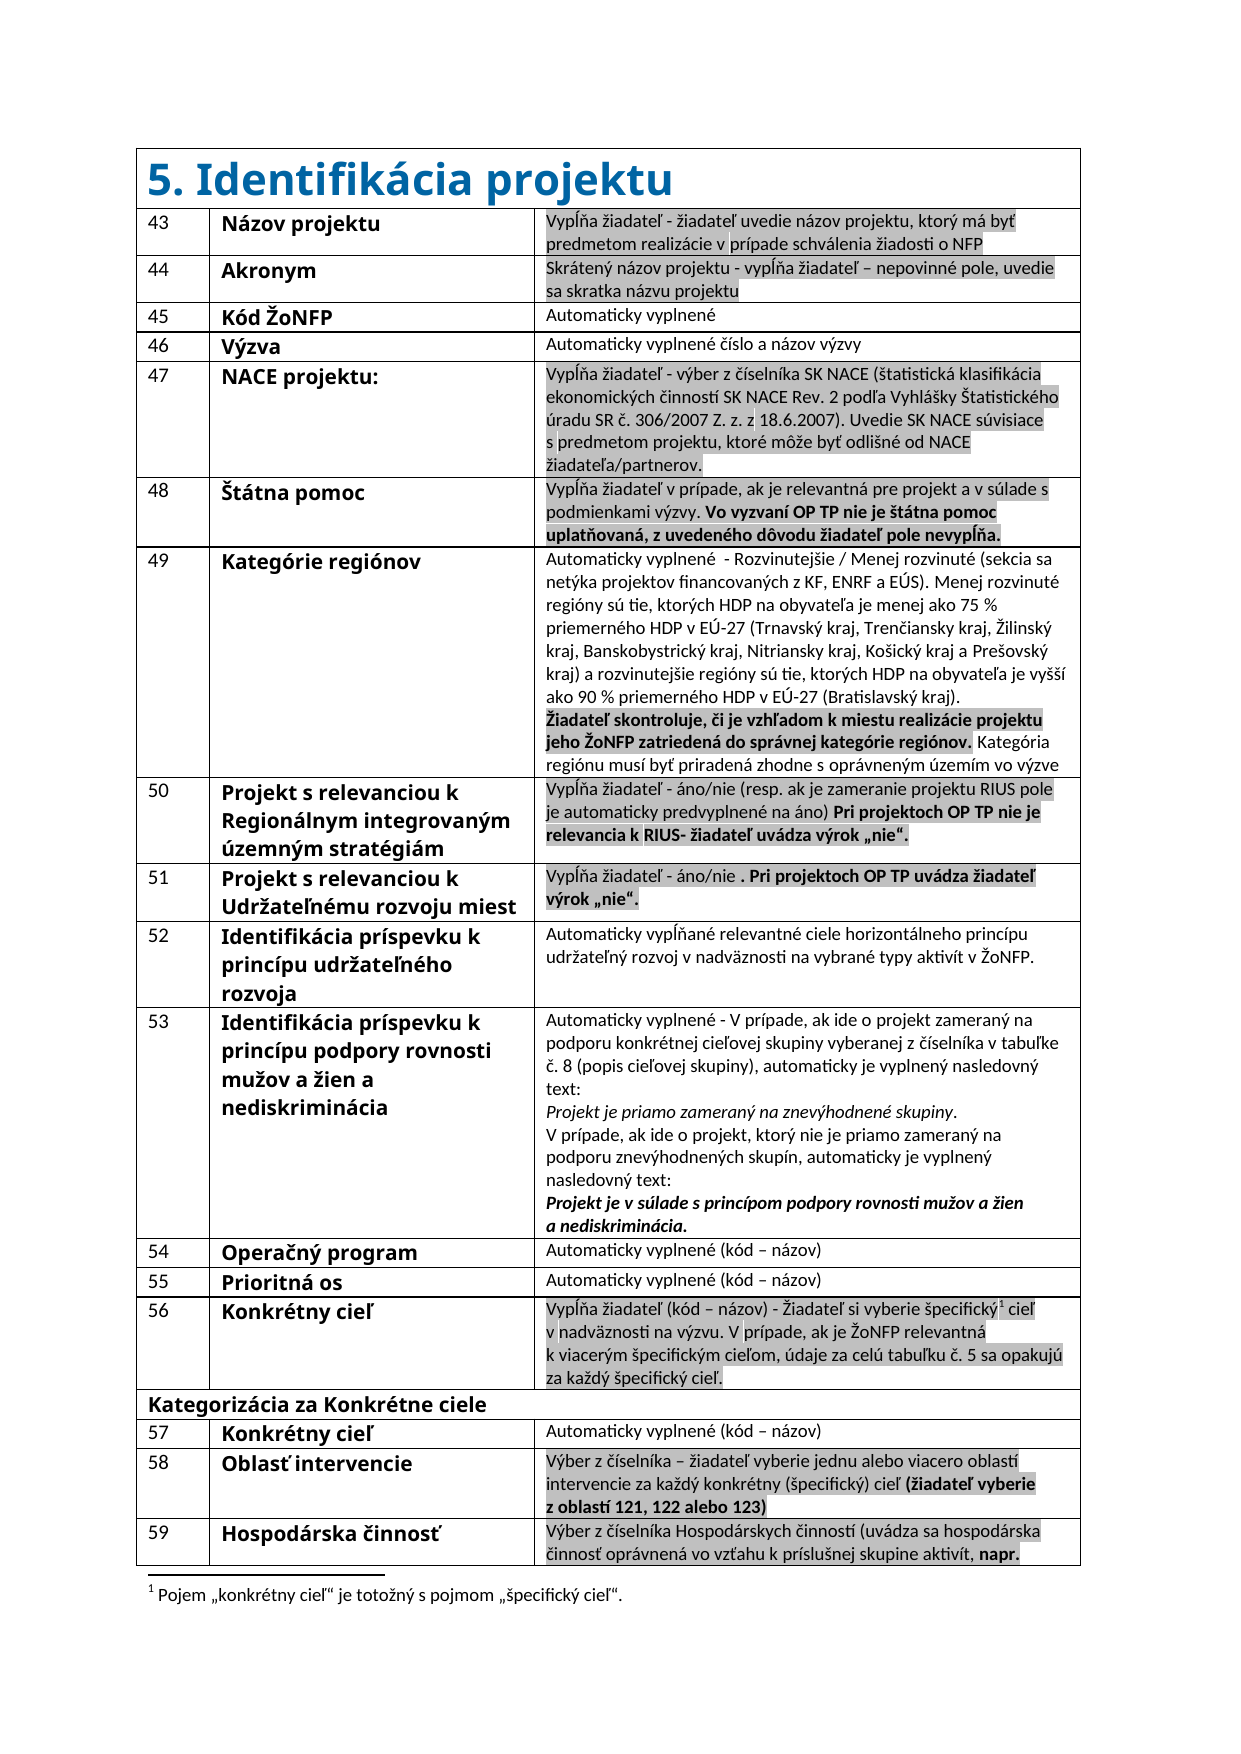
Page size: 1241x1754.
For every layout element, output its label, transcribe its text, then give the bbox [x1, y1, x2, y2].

table_cell Štátna pomoc [210, 478, 534, 546]
table_cell Automaticky vyplnené (kód – názov) [535, 1239, 1080, 1267]
table_cell 47 [137, 362, 209, 477]
table_cell Konkrétny cieľ [210, 1420, 534, 1448]
table_cell Hospodárska činnosť [210, 1519, 534, 1565]
table_cell Akronym [210, 256, 534, 302]
table_cell Vypĺňa žiadateľ - áno/nie . Pri projektoch OP TP uvádza žiadateľ výrok „nie“. [535, 864, 1080, 921]
table_cell Prioritná os [210, 1268, 534, 1296]
table_cell Identifikácia príspevku k princípu udržateľného rozvoja [210, 922, 534, 1007]
table_cell 50 [137, 778, 209, 863]
table_cell Vypĺňa žiadateľ - áno/nie (resp. ak je zameranie projektu RIUS pole je automaticky predvyplnené na áno) Pri projektoch OP TP nie je relevancia k RIUS- žiadateľ uvádza výrok „nie“. [535, 778, 1080, 863]
table_cell Automaticky vypĺňané relevantné ciele horizontálneho princípu udržateľný rozvoj v nadväznosti na vybrané typy aktivít v ŽoNFP. [535, 922, 1080, 1007]
table_cell 57 [137, 1420, 209, 1448]
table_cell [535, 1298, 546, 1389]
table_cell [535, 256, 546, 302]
table_cell Projekt s relevanciou k Regionálnym integrovaným územným stratégiám [210, 778, 534, 863]
table_cell Operačný program [210, 1239, 534, 1267]
table_cell Vypĺňa žiadateľ v prípade, ak je relevantná pre projekt a v súlade s podmienkami výzvy. Vo vyzvaní OP TP nie je štátna pomoc uplatňovaná, z uvedeného dôvodu žiadateľ pole nevypĺňa. [535, 478, 1080, 546]
table_cell 56 [137, 1298, 209, 1389]
table_cell Kategórie regiónov [210, 548, 534, 777]
table_cell Výzva [210, 333, 534, 361]
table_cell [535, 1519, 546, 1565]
table_cell Automaticky vyplnené číslo a názov výzvy [535, 333, 1080, 361]
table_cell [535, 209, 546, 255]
table_cell Identifikácia príspevku k princípu podpory rovnosti mužov a žien a nediskriminácia [210, 1008, 534, 1237]
table_cell 48 [137, 478, 209, 546]
table_cell 58 [137, 1449, 209, 1518]
table_cell Automaticky vyplnené [535, 303, 1080, 331]
table_cell NACE projektu: [210, 362, 534, 477]
table_cell 55 [137, 1268, 209, 1296]
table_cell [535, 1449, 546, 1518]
table_cell Vypĺňa žiadateľ (kód – názov) - Žiadateľ si vyberie špecifický cieľ v nadväznosti na výzvu. V prípade, ak je ŽoNFP relevantná k viacerým špecifickým cieľom, údaje za celú tabuľku č. 5 sa opakujú za každý špecifický cieľ. [723, 1298, 1080, 1389]
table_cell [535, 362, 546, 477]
table_cell 44 [137, 256, 209, 302]
table_cell Projekt s relevanciou k Udržateľnému rozvoju miest [210, 864, 534, 921]
table_cell 5. Identifikácia projektu [137, 149, 1080, 208]
table_cell 43 [137, 209, 209, 255]
table_cell Konkrétny cieľ [210, 1298, 534, 1389]
table_cell Kategorizácia za Konkrétne ciele [137, 1390, 1080, 1418]
table_cell Automaticky vyplnené (kód – názov) [535, 1268, 1080, 1296]
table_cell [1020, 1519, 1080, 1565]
table_cell Kód ŽoNFP [210, 303, 534, 331]
table_cell 59 [137, 1519, 209, 1565]
table_cell Skrátený názov projektu - vypĺňa žiadateľ – nepovinné pole, uvedie sa skratka názvu projektu [739, 256, 1080, 302]
table_cell Oblasť intervencie [210, 1449, 534, 1518]
table_cell 45 [137, 303, 209, 331]
table_cell Výber z číselníka – žiadateľ vyberie jednu alebo viacero oblastí intervencie za každý konkrétny (špecifický) cieľ (žiadateľ vyberie z oblastí 121, 122 alebo 123) [767, 1449, 1080, 1518]
table_cell Vypĺňa žiadateľ - výber z číselníka SK NACE (štatistická klasifikácia ekonomických činností SK NACE Rev. 2 podľa Vyhlášky Štatistického úradu SR č. 306/2007 Z. z. z 18.6.2007). Uvedie SK NACE súvisiace s predmetom projektu, ktoré môže byť odlišné od NACE žiadateľa/partnerov. [703, 362, 1080, 477]
table_cell Automaticky vyplnené (kód – názov) [535, 1420, 1080, 1448]
table_cell 53 [137, 1008, 209, 1237]
table_cell 49 [137, 548, 209, 777]
table_cell 46 [137, 333, 209, 361]
table_cell 54 [137, 1239, 209, 1267]
table_cell 52 [137, 922, 209, 1007]
table_cell 51 [137, 864, 209, 921]
table_cell Automaticky vyplnené - Rozvinutejšie / Menej rozvinuté (sekcia sa netýka projektov financovaných z KF, ENRF a EÚS). Menej rozvinuté regióny sú tie, ktorých HDP na obyvateľa je menej ako 75 % priemerného HDP v EÚ-27 (Trnavský kraj, Trenčiansky kraj, Žilinský kraj, Banskobystrický kraj, Nitriansky kraj, Košický kraj a Prešovský kraj) a rozvinutejšie regióny sú tie, ktorých HDP na obyvateľa je vyšší ako 90 % priemerného HDP v EÚ-27 (Bratislavský kraj). Žiadateľ skontroluje, či je vzhľadom k miestu realizácie projektu jeho ŽoNFP zatriedená do správnej kategórie regiónov. Kategória regiónu musí byť priradená zhodne s oprávneným územím vo výzve [535, 548, 1080, 777]
table_cell Názov projektu [210, 209, 534, 255]
table_cell Automaticky vyplnené - V prípade, ak ide o projekt zameraný na podporu konkrétnej cieľovej skupiny vyberanej z číselníka v tabuľke č. 8 (popis cieľovej skupiny), automaticky je vyplnený nasledovný text: Projekt je priamo zameraný na znevýhodnené skupiny. V prípade, ak ide o projekt, ktorý nie je priamo zameraný na podporu znevýhodnených skupín, automaticky je vyplnený nasledovný text: Projekt je v súlade s princípom podpory rovnosti mužov a žien a nediskriminácia. [535, 1008, 1080, 1237]
